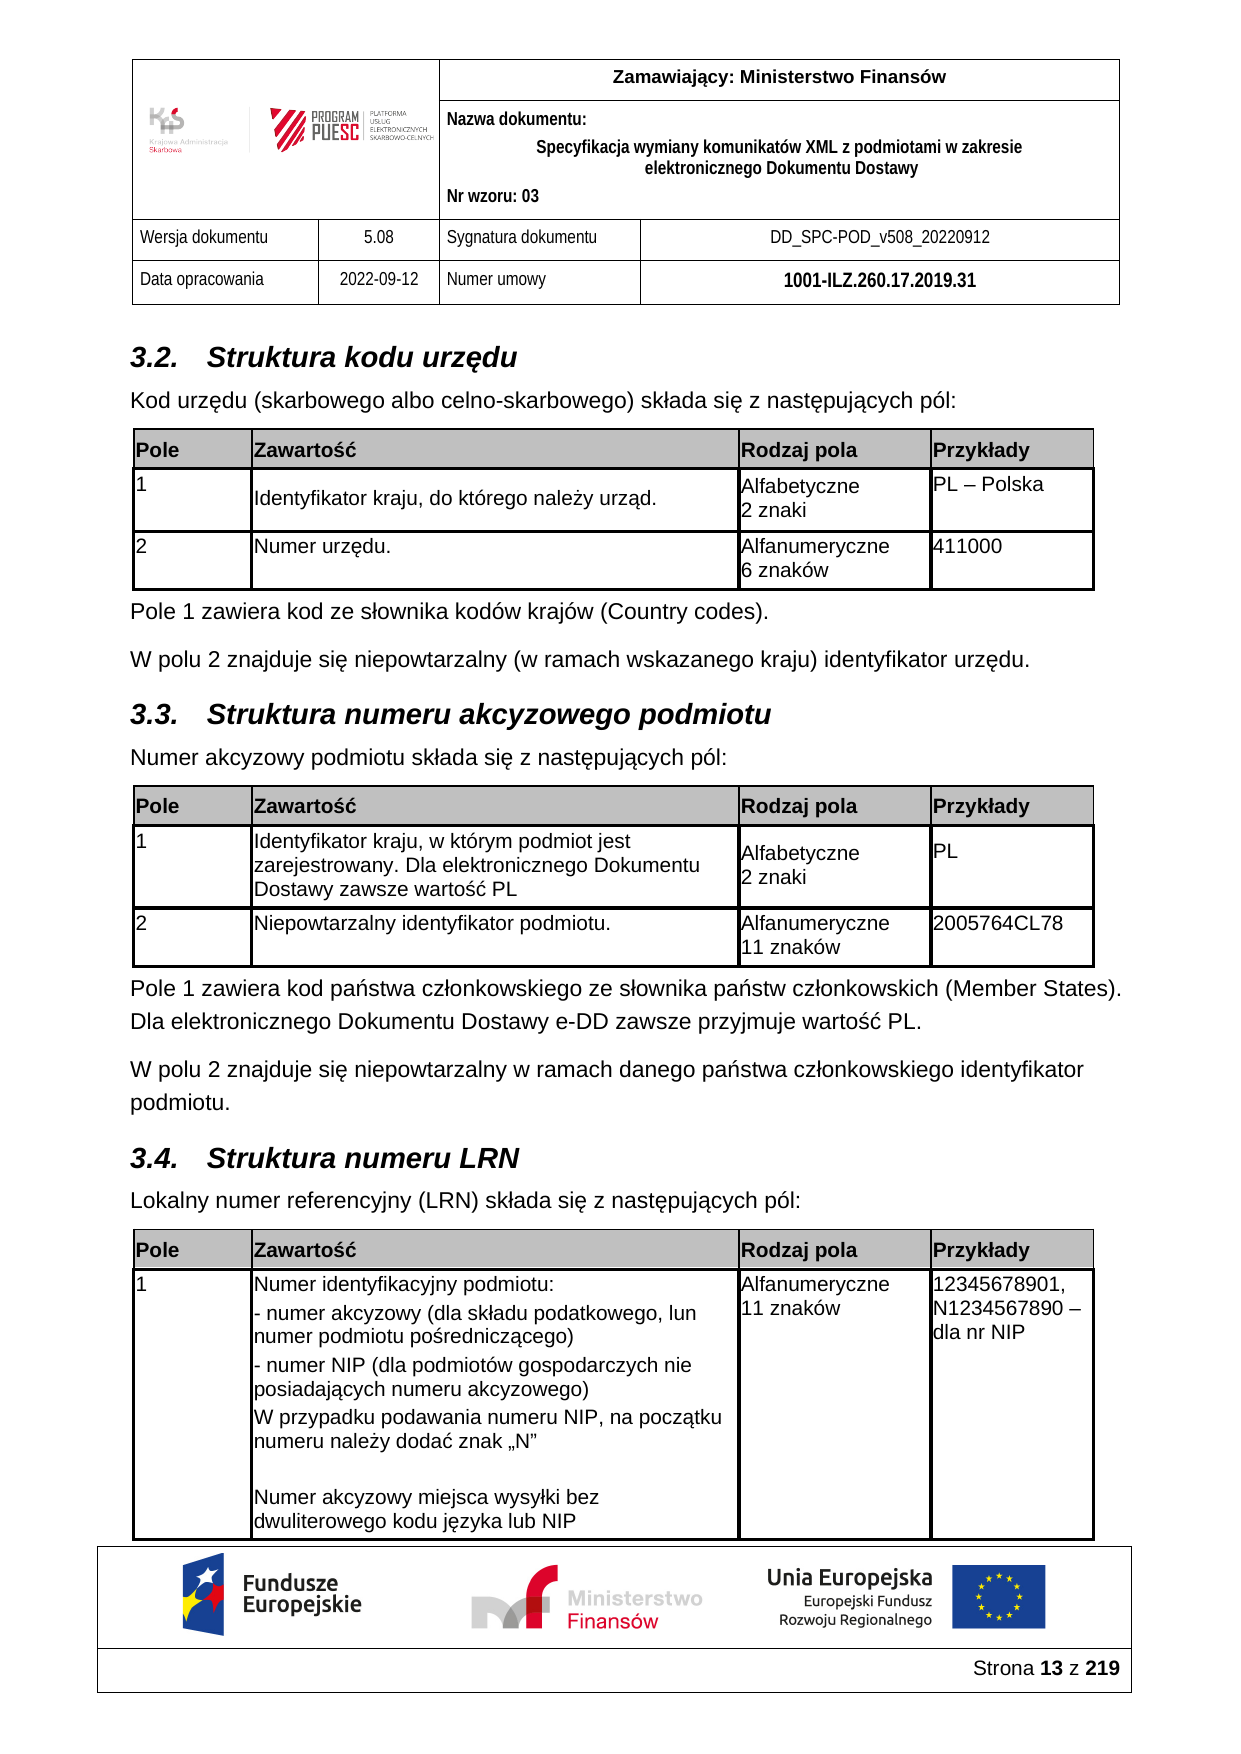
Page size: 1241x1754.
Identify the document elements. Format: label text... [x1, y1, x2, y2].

picture [139, 97, 434, 163]
table_cell PL [933, 827, 1092, 906]
table_cell 12345678901, N1234567890 – dla nr NIP [933, 1271, 1092, 1538]
table_cell Niepowtarzalny identyfikator podmiotu. [253, 910, 737, 965]
text W polu 2 znajduje się niepowtarzalny w ramach danego państwa członkowskiego identyfikator podmiotu. [130, 1049, 1122, 1116]
table_cell 1 [135, 1271, 250, 1538]
table_cell 1 [135, 827, 250, 906]
table_cell Alfanumeryczne 11 znaków [741, 1271, 929, 1538]
table_header Pole [135, 787, 251, 824]
table_cell Alfanumeryczne 6 znaków [741, 533, 929, 588]
table_header Pole [135, 1230, 251, 1267]
table_header Pole [135, 430, 251, 467]
text Kod urzędu (skarbowego albo celno-skarbowego) składa się z następujących pól: [130, 380, 1122, 413]
table_cell 411000 [933, 533, 1092, 588]
text Numer akcyzowy podmiotu składa się z następujących pól: [130, 737, 1122, 770]
table_cell Identyfikator kraju, do którego należy urząd. [253, 470, 737, 529]
table_cell Numer urzędu. [253, 533, 737, 588]
table_header Przykłady [932, 787, 1093, 824]
table_header Zawartość [253, 1230, 738, 1267]
table_cell Identyfikator kraju, w którym podmiot jest zarejestrowany. Dla elektronicznego Dokumentu Dostawy zawsze wartość PL [253, 827, 737, 906]
table_header Zawartość [253, 787, 738, 824]
table_header Przykłady [932, 1230, 1093, 1267]
table_header Zawartość [253, 430, 738, 467]
table_cell Alfabetyczne 2 znaki [741, 470, 929, 529]
text Pole 1 zawiera kod państwa członkowskiego ze słownika państw członkowskich (Member States). Dla elektronicznego Dokumentu Dostawy e-DD zawsze przyjmuje wartość PL. [130, 968, 1122, 1034]
table_cell 2 [135, 533, 250, 588]
text Lokalny numer referencyjny (LRN) składa się z następujących pól: [130, 1181, 1122, 1214]
text Struktura kodu urzędu [130, 340, 1122, 374]
table_cell PL – Polska [933, 470, 1092, 529]
table_header Rodzaj pola [740, 1230, 930, 1267]
table_cell 2005764CL78 [933, 910, 1092, 965]
table_cell Numer identyfikacyjny podmiotu: - numer akcyzowy (dla składu podatkowego, lun numer podmiotu pośredniczącego) - numer NIP (dla podmiotów gospodarczych nie posiadających numeru akcyzowego) W przypadku podawania numeru NIP, na początku numeru należy dodać znak „N” Numer akcyzowy miejsca wysyłki bez dwuliterowego kodu języka lub NIP [253, 1271, 737, 1538]
text Struktura numeru akcyzowego podmiotu [130, 697, 1122, 731]
text Pole 1 zawiera kod ze słownika kodów krajów (Country codes). [130, 591, 1122, 624]
table_header Przykłady [932, 430, 1093, 467]
table_header Rodzaj pola [740, 430, 930, 467]
text W polu 2 znajduje się niepowtarzalny (w ramach wskazanego kraju) identyfikator urzędu. [130, 639, 1122, 672]
table_cell 1 [135, 470, 250, 529]
table_cell 2 [135, 910, 250, 965]
table_cell Alfabetyczne 2 znaki [741, 827, 929, 906]
text Struktura numeru LRN [130, 1141, 1122, 1174]
table_cell Alfanumeryczne 11 znaków [741, 910, 929, 965]
picture [182, 1553, 1046, 1636]
table_header Rodzaj pola [740, 787, 930, 824]
